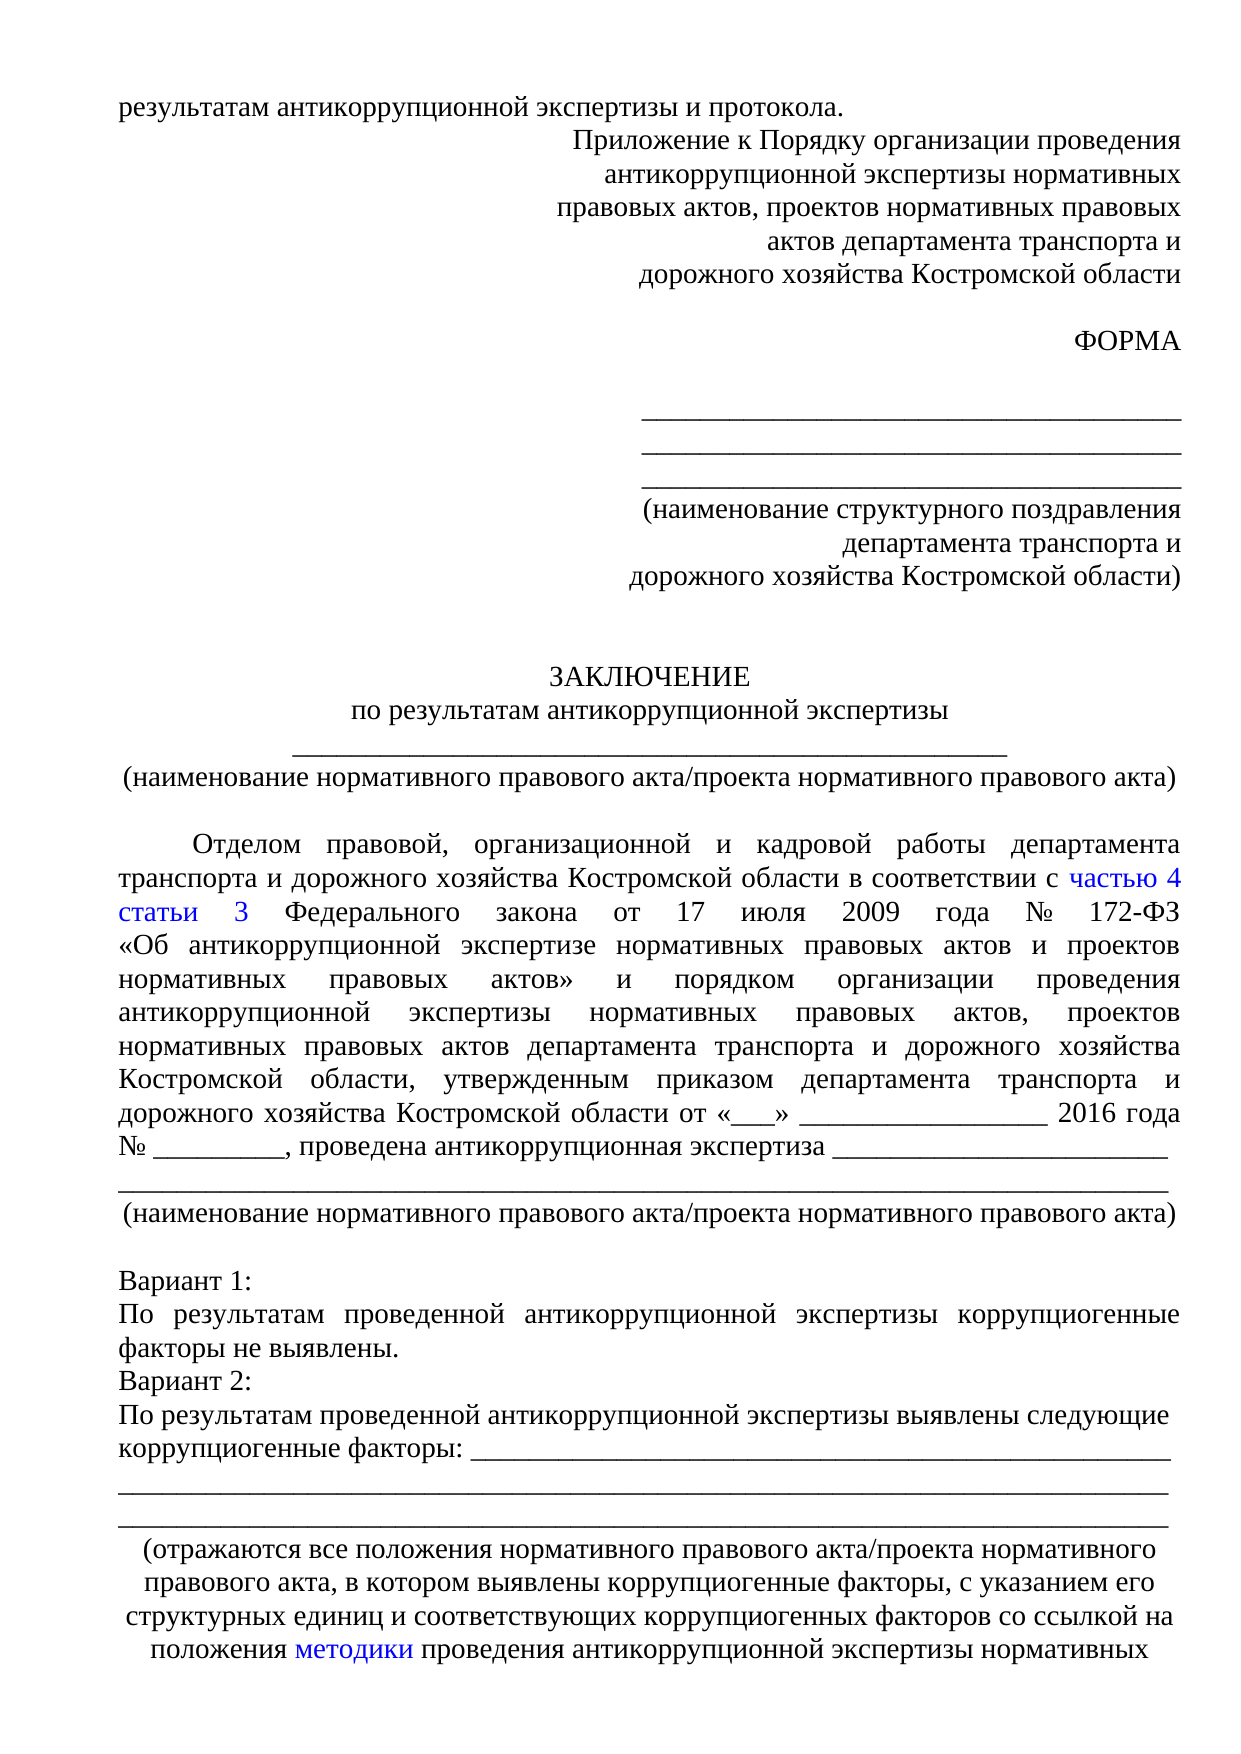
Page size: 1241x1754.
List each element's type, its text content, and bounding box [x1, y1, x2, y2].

text Вариант 2: [118, 1363, 1181, 1397]
text ________________________________________________________________________ [118, 1162, 1181, 1196]
text (наименование нормативного правового акта/проекта нормативного правового акта) [118, 759, 1181, 793]
text департамента транспорта и [118, 525, 1181, 558]
text Приложение к Порядку организации проведения [118, 122, 1181, 156]
text По результатам проведенной антикоррупционной экспертизы коррупциогенные факторы не выявлены. [118, 1296, 1181, 1363]
text правовых актов, проектов нормативных правовых [118, 189, 1181, 223]
text коррупциогенные факторы: ________________________________________________ [118, 1430, 1181, 1464]
text _____________________________________ [118, 391, 1181, 424]
text дорожного хозяйства Костромской области [118, 256, 1181, 290]
text (наименование нормативного правового акта/проекта нормативного правового акта) [118, 1196, 1181, 1229]
text антикоррупционной экспертизы нормативных [118, 156, 1181, 189]
text по результатам антикоррупционной экспертизы [118, 692, 1181, 726]
text ________________________________________________________________________ [118, 1497, 1181, 1531]
text актов департамента транспорта и [118, 223, 1181, 256]
text (наименование структурного поздравления [118, 491, 1181, 525]
text ФОРМА [118, 323, 1181, 357]
text Вариант 1: [118, 1263, 1181, 1296]
text ЗАКЛЮЧЕНИЕ [118, 659, 1181, 692]
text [118, 89, 1181, 122]
text _________________________________________________ [118, 726, 1181, 759]
text дорожного хозяйства Костромской области) [118, 558, 1181, 592]
text _____________________________________ [118, 458, 1181, 491]
text Отделом правовой, организационной и кадровой работы департамента транспорта и дорожного хозяйства Костромской области в соответствии с частью 4 статьи 3 Федерального закона от 17 июля 2009 года № 172-ФЗ «Об антикоррупционной экспертизе нормативных правовых актов и проектов нормативных правовых актов» и порядком организации проведения антикоррупционной экспертизы нормативных правовых актов, проектов нормативных правовых актов департамента транспорта и дорожного хозяйства Костромской области, утвержденным приказом департамента транспорта и дорожного хозяйства Костромской области от «___» _________________ 2016 года № _________, проведена антикоррупционная экспертиза _______________________ [118, 827, 1181, 1162]
text _____________________________________ [118, 424, 1181, 458]
text По результатам проведенной антикоррупционной экспертизы выявлены следующие [118, 1397, 1181, 1430]
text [118, 1531, 1181, 1665]
text ________________________________________________________________________ [118, 1464, 1181, 1497]
